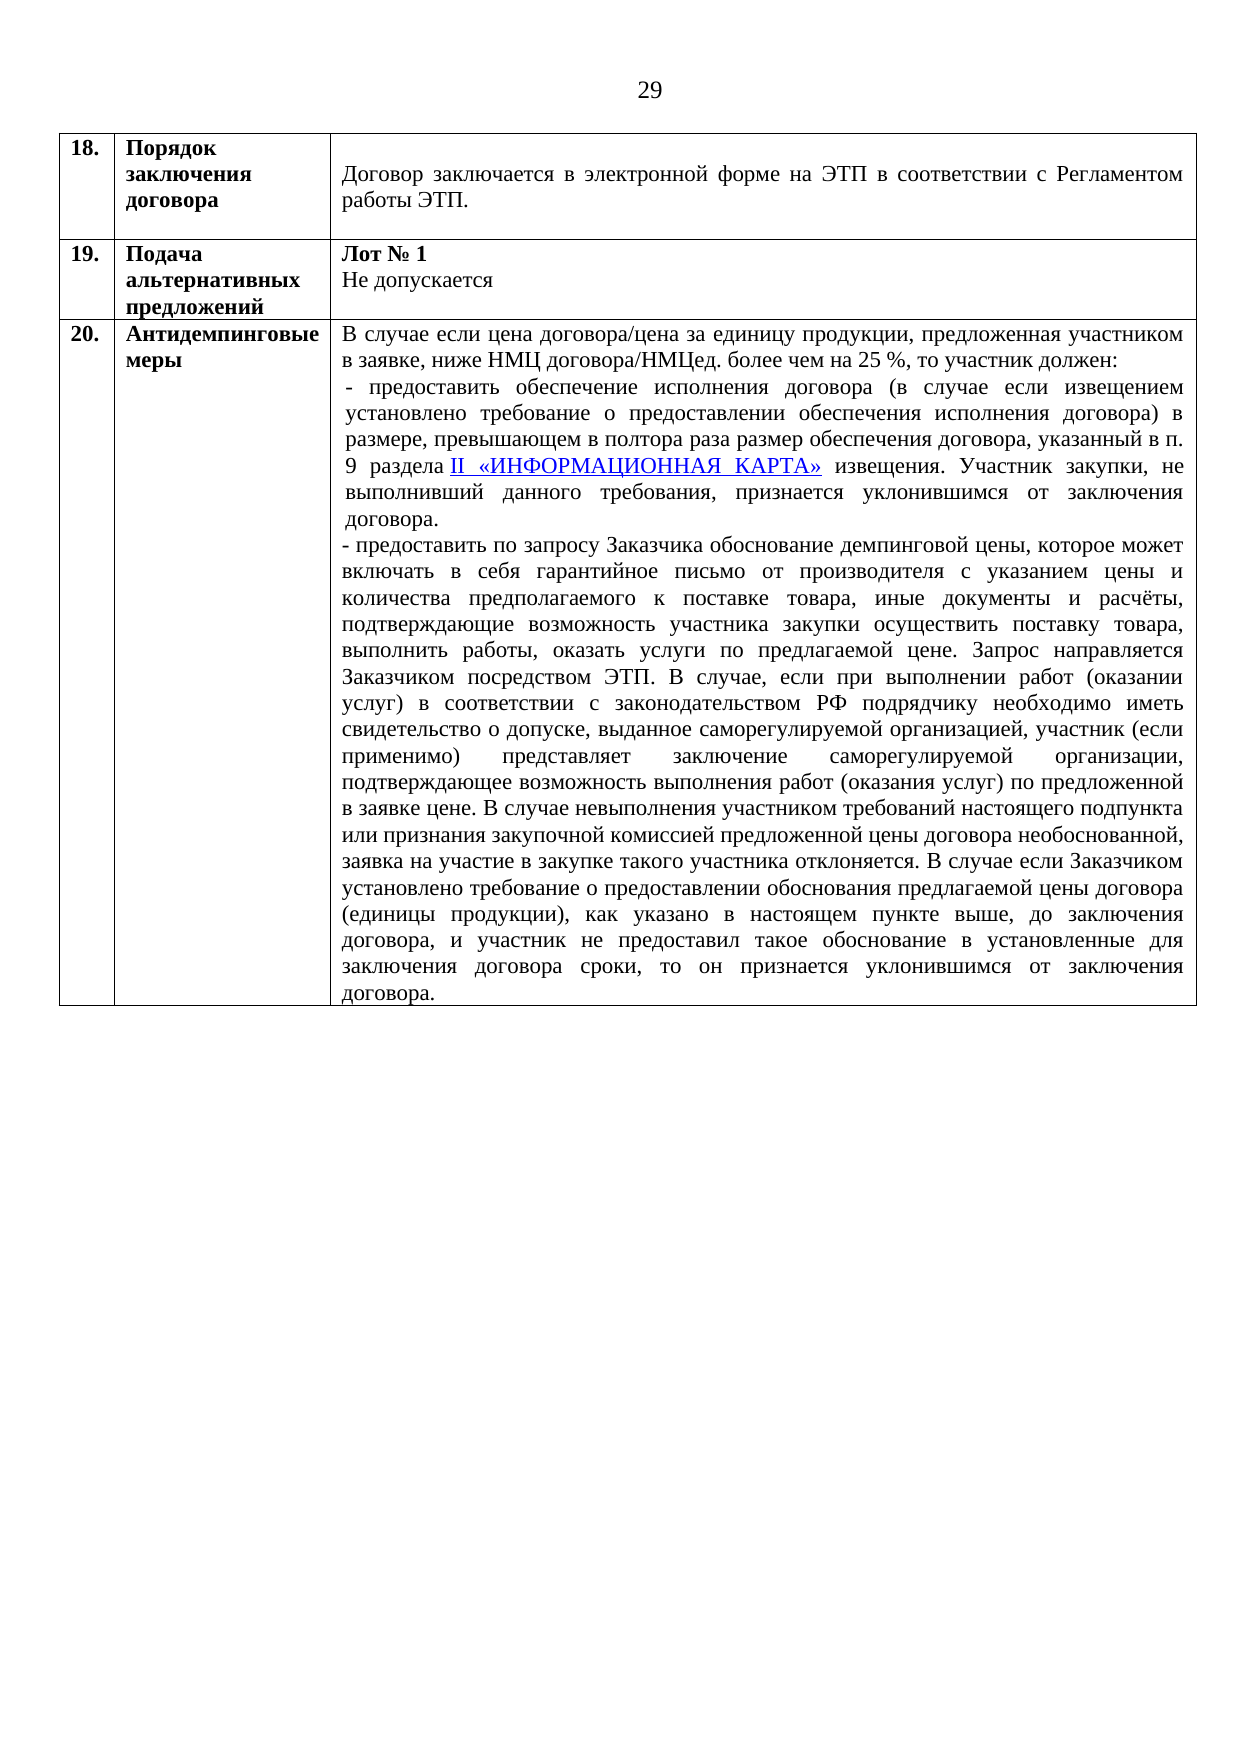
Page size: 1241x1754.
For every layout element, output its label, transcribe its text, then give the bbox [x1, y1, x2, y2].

table_cell Порядок заключения договора [115, 134, 330, 239]
table_cell [60, 320, 114, 1005]
table_cell Лот № 1 Не допускается [331, 240, 1196, 319]
table_cell Антидемпинговые меры [115, 320, 330, 1005]
table_cell Договор заключается в электронной форме на ЭТП в соответствии с Регламентом работы ЭТП. [331, 134, 1196, 239]
table_cell Подача альтернативных предложений [115, 240, 330, 319]
table_cell [60, 134, 114, 239]
table_cell В случае если цена договора/цена за единицу продукции, предложенная участником в заявке, ниже НМЦ договора/НМЦед. более чем на 25 %, то участник должен: - предоставить обеспечение исполнения договора (в случае если извещением установлено требование о предоставлении обеспечения исполнения договора) в размере, превышающем в полтора раза размер обеспечения договора, указанный в п. 9 раздела II «ИНФОРМАЦИОННАЯ КАРТА» извещения. Участник закупки, не выполнивший данного требования, признается уклонившимся от заключения договора. - предоставить по запросу Заказчика обоснование демпинговой цены, которое может включать в себя гарантийное письмо от производителя с указанием цены и количества предполагаемого к поставке товара, иные документы и расчёты, подтверждающие возможность участника закупки осуществить поставку товара, выполнить работы, оказать услуги по предлагаемой цене. Запрос направляется Заказчиком посредством ЭТП. В случае, если при выполнении работ (оказании услуг) в соответствии с законодательством РФ подрядчику необходимо иметь свидетельство о допуске, выданное саморегулируемой организацией, участник (если применимо) представляет заключение саморегулируемой организации, подтверждающее возможность выполнения работ (оказания услуг) по предложенной в заявке цене. В случае невыполнения участником требований настоящего подпункта или признания закупочной комиссией предложенной цены договора необоснованной, заявка на участие в закупке такого участника отклоняется. В случае если Заказчиком установлено требование о предоставлении обоснования предлагаемой цены договора (единицы продукции), как указано в настоящем пункте выше, до заключения договора, и участник не предоставил такое обоснование в установленные для заключения договора сроки, то он признается уклонившимся от заключения договора. [331, 320, 1196, 1005]
table_cell [60, 240, 114, 319]
